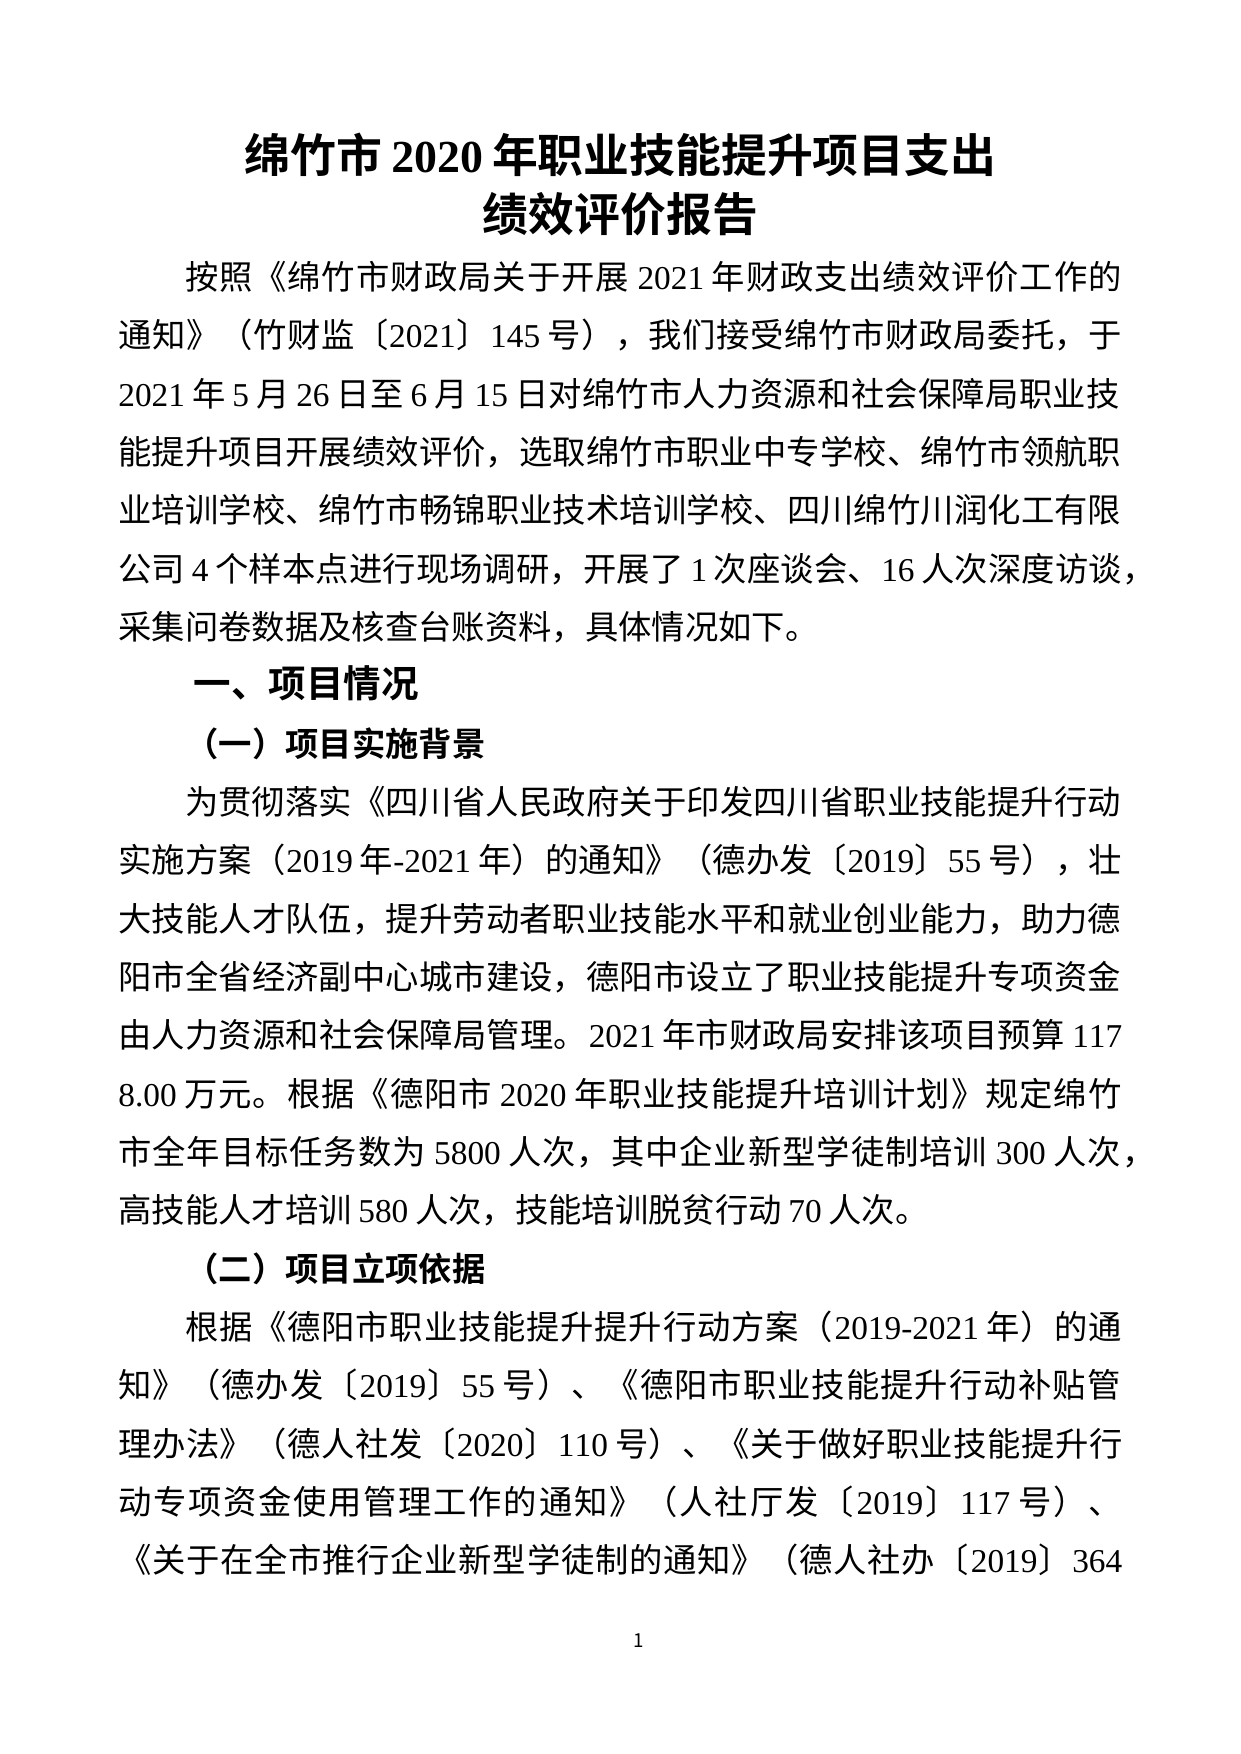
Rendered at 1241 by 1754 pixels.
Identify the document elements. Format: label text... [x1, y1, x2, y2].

text 绵竹市2020年职业技能提升项目支出 [118, 126, 1122, 184]
text 为贯彻落实《四川省人民政府关于印发四川省职业技能提升行动实施方案（2019年-2021年）的通知》（德办发〔2019〕55号），壮大技能人才队伍，提升劳动者职业技能水平和就业创业能力，助力德阳市全省经济副中心城市建设，德阳市设立了职业技能提升专项资金，由人力资源和社会保障局管理。2021年市财政局安排该项目预算1178.00万元。根据《德阳市2020年职业技能提升培训计划》规定绵竹市全年目标任务数为5800人次，其中企业新型学徒制培训300人次，高技能人才培训580人次，技能培训脱贫行动70人次。 [118, 768, 1122, 1234]
text 按照《绵竹市财政局关于开展2021年财政支出绩效评价工作的通知》（竹财监〔2021〕145号），我们接受绵竹市财政局委托，于2021年5月26日至6月15日对绵竹市人力资源和社会保障局职业技能提升项目开展绩效评价，选取绵竹市职业中专学校、绵竹市领航职业培训学校、绵竹市畅锦职业技术培训学校、四川绵竹川润化工有限公司4个样本点进行现场调研，开展了1次座谈会、16人次深度访谈，采集问卷数据及核查台账资料，具体情况如下。 [118, 243, 1122, 651]
subtitle （一）项目实施背景 [118, 709, 1122, 768]
subtitle 一、项目情况 [118, 651, 1122, 709]
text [118, 1293, 1122, 1584]
subtitle （二）项目立项依据 [118, 1234, 1122, 1293]
text 绩效评价报告 [118, 184, 1122, 243]
